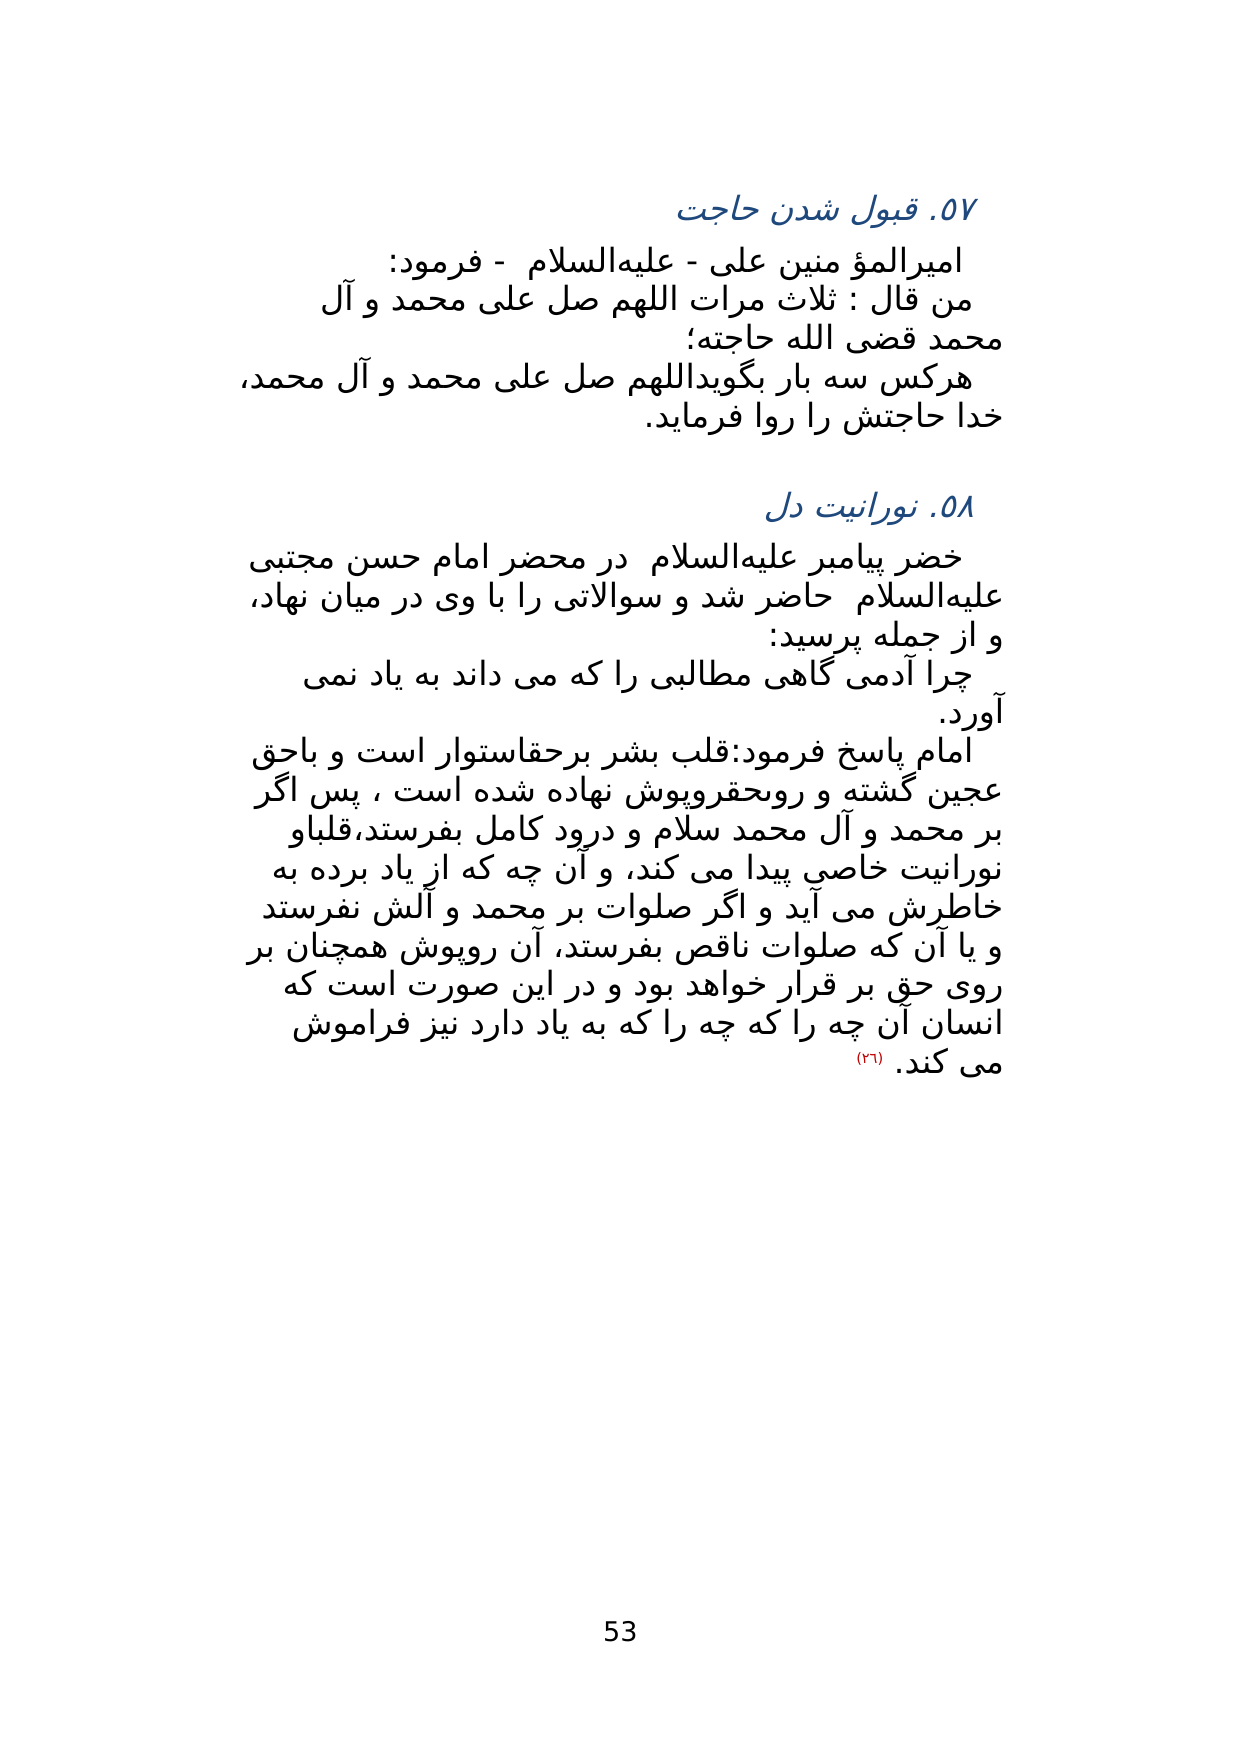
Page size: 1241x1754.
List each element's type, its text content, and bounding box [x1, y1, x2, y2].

text هركس سه بار بگويداللهم صل على محمد و آل محمد، خدا حاجتش را روا فرمايد. [236, 358, 1004, 435]
subtitle ٥٧. قبول شدن حاجت [236, 190, 1004, 228]
text خضر پيامبر عليه‌السلام در محضر امام حسن مجتبى عليه‌السلام حاضر شد و سوالاتى را با وى در ميان نهاد، و از جمله پرسيد: [236, 537, 1004, 654]
text من قال : ثلاث مرات اللهم صل على محمد و آل محمد قضى الله حاجته؛ [236, 280, 1004, 358]
text اميرالمؤ منين على - عليه‌السلام - فرمود: [236, 241, 1004, 280]
text امام پاسخ فرمود:قلب بشر برحقاستوار است و باحق عجين گشته و روىحقروپوش نهاده شده است ، پس اگر بر محمد و آل محمد سلام و درود كامل بفرستد،قلباو نورانيت خاصى پيدا مى كند، و آن چه كه از ياد برده به خاطرش مى آيد و اگر صلوات بر محمد و آلش نفرستد و يا آن كه صلوات ناقص بفرستد، آن روپوش همچنان بر روى حق بر قرار خواهد بود و در اين صورت است كه انسان آن چه را كه چه را كه به ياد دارد نيز فراموش مى كند. (٢٦) [236, 732, 1004, 1081]
subtitle ٥٨. نورانيت دل [236, 486, 1004, 525]
text چرا آدمى گاهى مطالبى را كه مى داند به ياد نمى آورد. [236, 654, 1004, 732]
